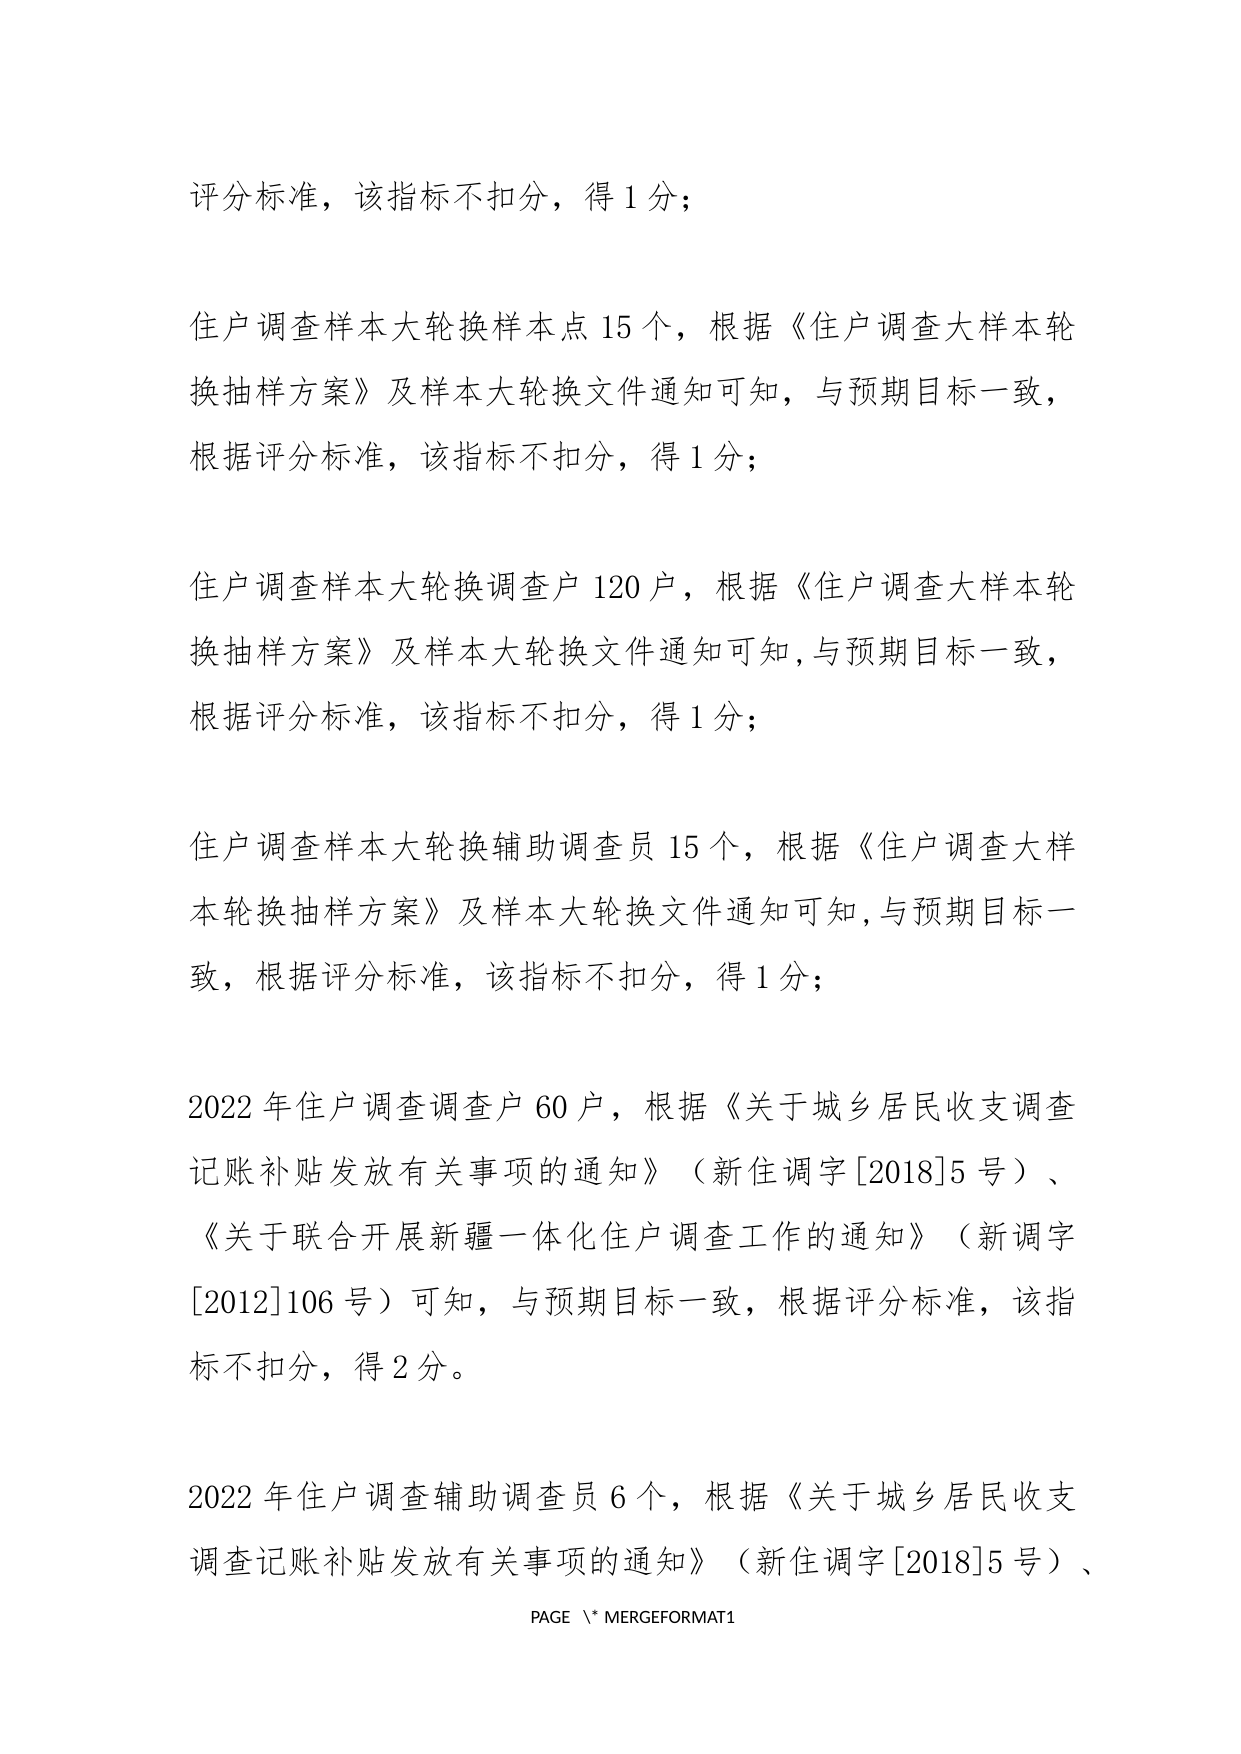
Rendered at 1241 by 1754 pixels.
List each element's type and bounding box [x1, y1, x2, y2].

text [187, 162, 1078, 1592]
